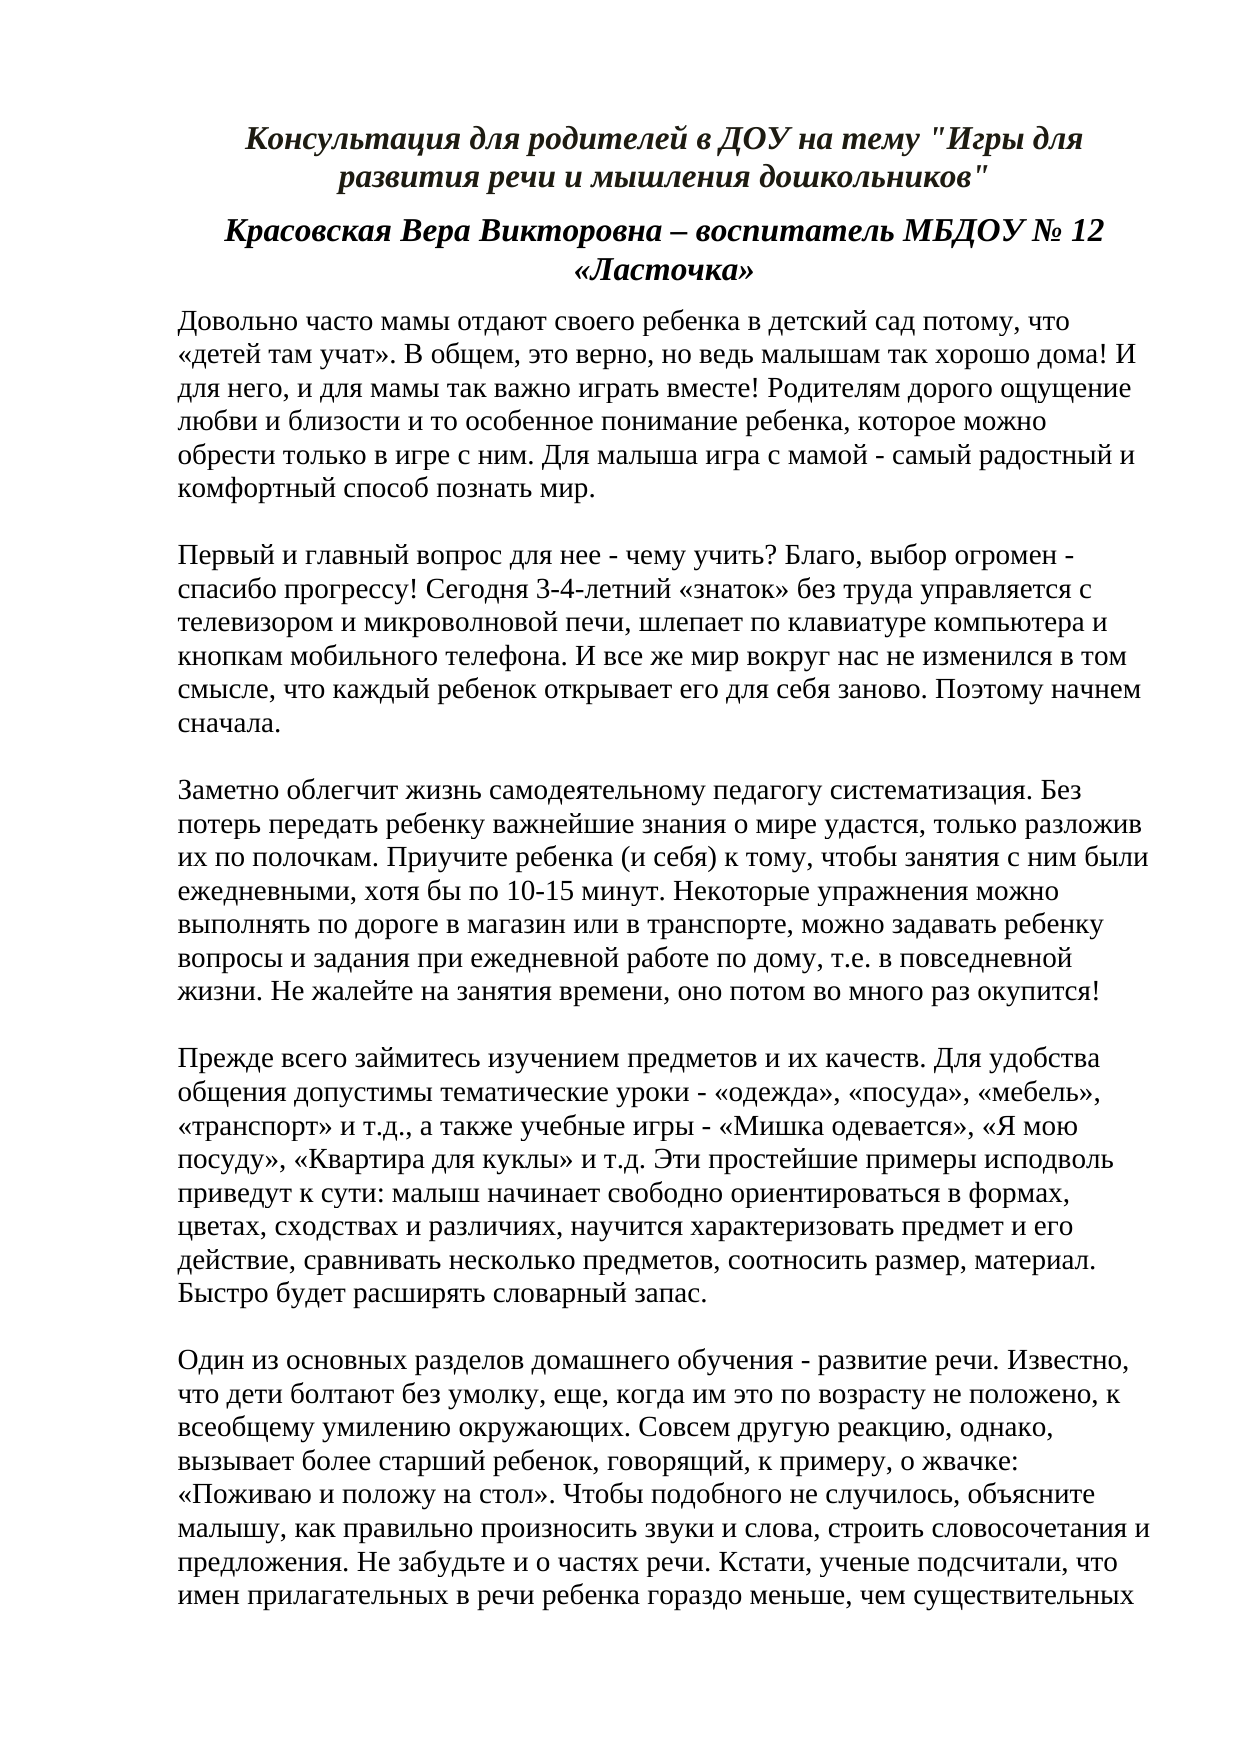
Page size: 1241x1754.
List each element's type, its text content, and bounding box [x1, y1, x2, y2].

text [177, 303, 1152, 1611]
text Консультация для родителей в ДОУ на тему "Игры для развития речи и мышления дошкольников" [177, 118, 1152, 195]
text Красовская Вера Викторовна – воспитатель МБДОУ № 12 «Ласточка» [177, 210, 1152, 287]
